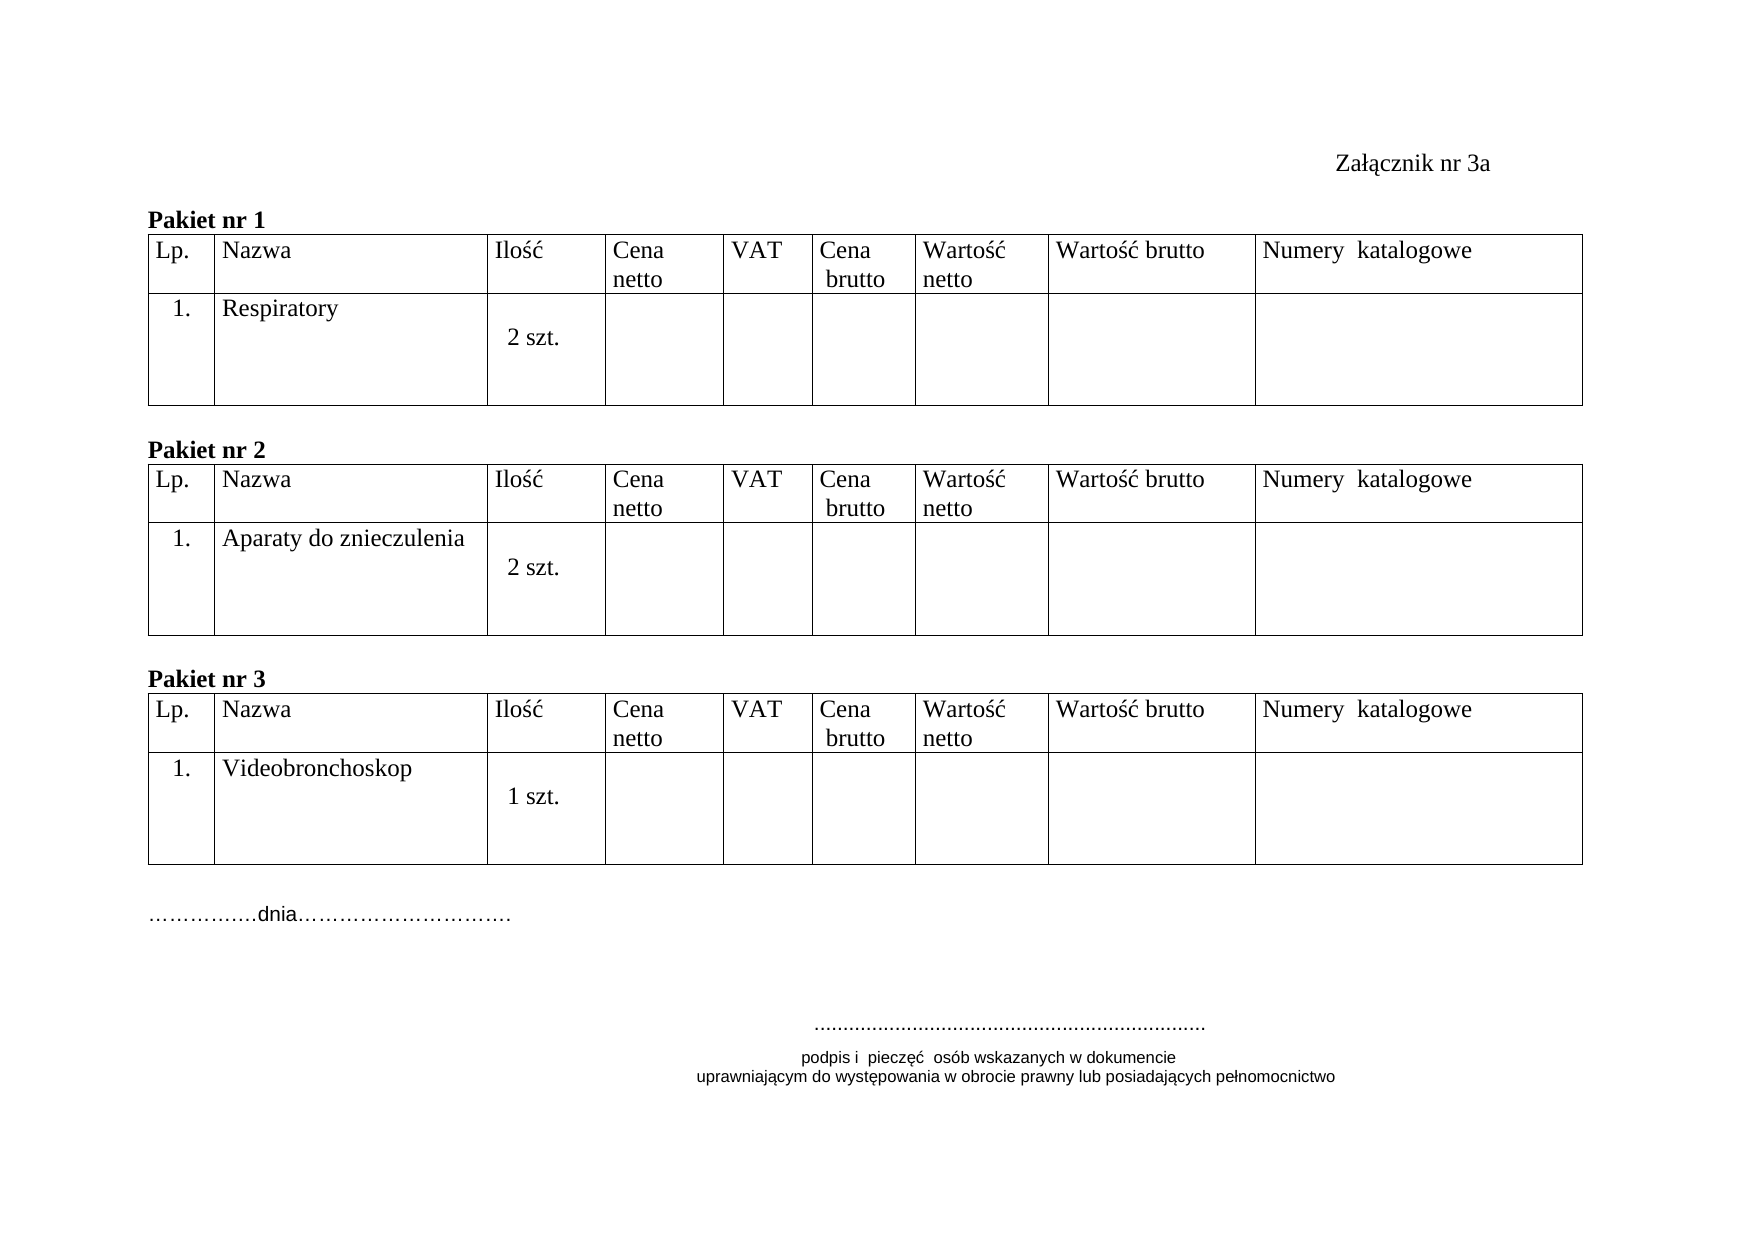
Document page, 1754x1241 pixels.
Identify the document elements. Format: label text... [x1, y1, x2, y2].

table_cell [916, 523, 1048, 634]
table_cell 1 szt. [488, 753, 605, 864]
table_header Cena brutto [813, 465, 915, 522]
table_header VAT [724, 694, 812, 752]
table_cell [813, 294, 915, 405]
table_cell [916, 753, 1048, 864]
table_cell [606, 294, 723, 405]
table_cell [724, 294, 812, 405]
table_cell [1049, 753, 1255, 864]
text .................................................................... [596, 1011, 1542, 1035]
table_header Cena netto [606, 694, 723, 752]
table_header Ilość [488, 465, 605, 522]
table_cell [1256, 294, 1582, 405]
table_cell [606, 523, 723, 634]
table_header Lp. [149, 694, 214, 752]
table_header VAT [724, 465, 812, 522]
table_header Nazwa [215, 694, 487, 752]
table_header Cena netto [606, 235, 723, 292]
table_header Cena netto [606, 465, 723, 522]
table_header Wartość brutto [1049, 694, 1255, 752]
table_header Numery katalogowe [1256, 465, 1582, 522]
table_cell 2 szt. [488, 523, 605, 634]
text podpis i pieczęć osób wskazanych w dokumencie [148, 1047, 1606, 1067]
table_cell [916, 294, 1048, 405]
table_cell [606, 753, 723, 864]
text uprawniającym do występowania w obrocie prawny lub posiadających pełnomocnictwo [664, 1067, 1606, 1086]
table_header Numery katalogowe [1256, 235, 1582, 292]
text Załącznik nr 3a [1254, 148, 1606, 176]
table_header Wartość netto [916, 235, 1048, 292]
table_header Wartość netto [916, 694, 1048, 752]
table_cell [1256, 753, 1582, 864]
text ………….…dnia…………………………. [148, 902, 1542, 926]
table_cell 1. [149, 753, 214, 864]
table_cell [1049, 523, 1255, 634]
table_header Nazwa [215, 465, 487, 522]
text Pakiet nr 2 [148, 435, 1606, 463]
table_header Lp. [149, 235, 214, 292]
table_cell [724, 753, 812, 864]
table_cell 1. [149, 523, 214, 634]
table_header Ilość [488, 694, 605, 752]
table_cell Respiratory [215, 294, 487, 405]
table_cell 1. [149, 294, 214, 405]
table_cell [813, 753, 915, 864]
table_header Cena brutto [813, 235, 915, 292]
table_header Wartość brutto [1049, 465, 1255, 522]
table_cell [724, 523, 812, 634]
table_cell 2 szt. [488, 294, 605, 405]
table_cell Videobronchoskop [215, 753, 487, 864]
table_cell Aparaty do znieczulenia [215, 523, 487, 634]
text Pakiet nr 3 [148, 664, 1606, 693]
table_header Cena brutto [813, 694, 915, 752]
table_header VAT [724, 235, 812, 292]
table_cell [1256, 523, 1582, 634]
table_header Numery katalogowe [1256, 694, 1582, 752]
text Pakiet nr 1 [148, 205, 1606, 234]
table_header Wartość brutto [1049, 235, 1255, 292]
table_cell [1049, 294, 1255, 405]
table_header Lp. [149, 465, 214, 522]
table_cell [813, 523, 915, 634]
table_header Nazwa [215, 235, 487, 292]
table_header Wartość netto [916, 465, 1048, 522]
table_header Ilość [488, 235, 605, 292]
